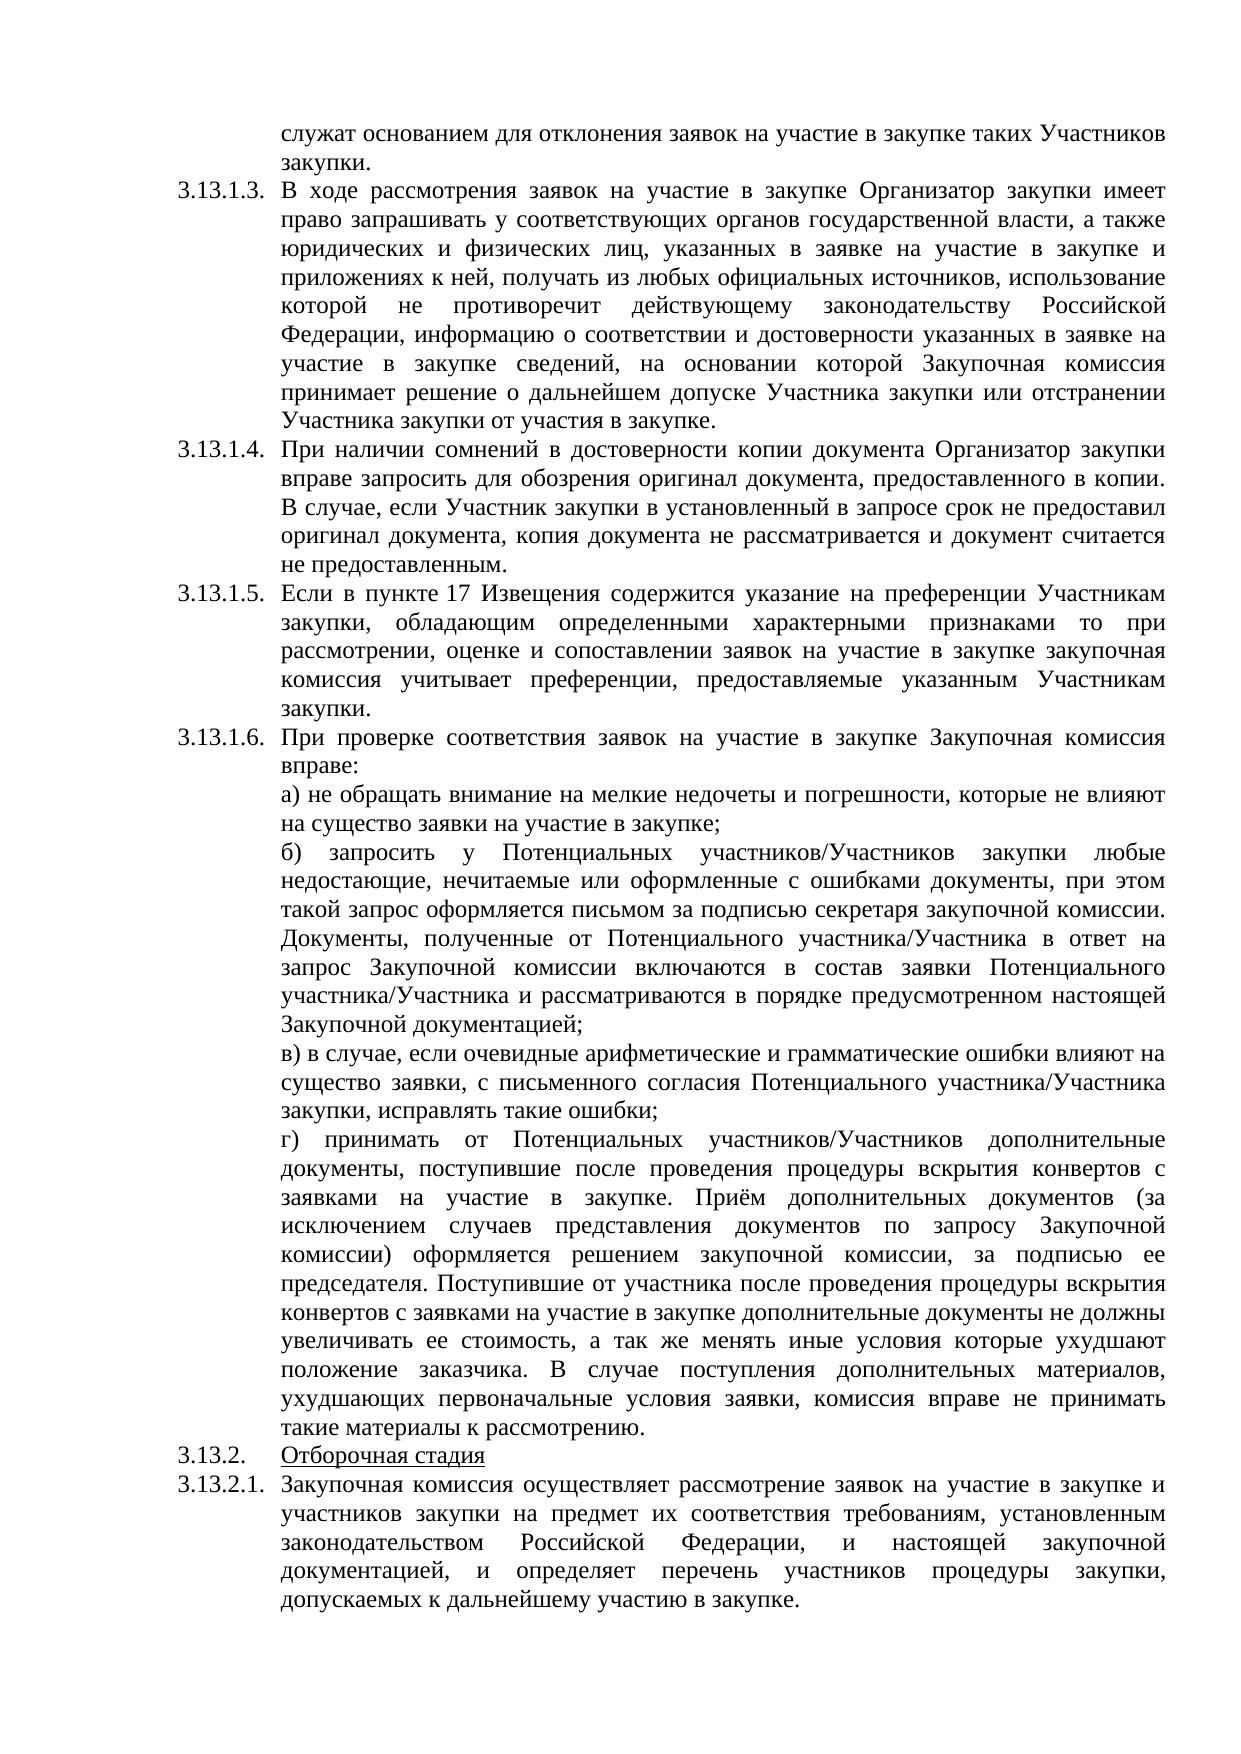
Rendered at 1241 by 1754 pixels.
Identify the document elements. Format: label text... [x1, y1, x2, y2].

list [177, 118, 1167, 176]
list Отборочная стадия [177, 1441, 1167, 1469]
list В ходе рассмотрения заявок на участие в закупке Организатор закупки имеет право запрашивать у соответствующих органов государственной власти, а также юридических и физических лиц, указанных в заявке на участие в закупке и приложениях к ней, получать из любых официальных источников, использование которой не противоречит действующему законодательству Российской Федерации, информацию о соответствии и достоверности указанных в заявке на участие в закупке сведений, на основании которой Закупочная комиссия принимает решение о дальнейшем допуске Участника закупки или отстранении Участника закупки от участия в закупке. [177, 176, 1167, 434]
list Если в пункте 17 Извещения содержится указание на преференции Участникам закупки, обладающим определенными характерными признаками то при рассмотрении, оценке и сопоставлении заявок на участие в закупке закупочная комиссия учитывает преференции, предоставляемые указанным Участникам закупки. [177, 578, 1167, 722]
list а) не обращать внимание на мелкие недочеты и погрешности, которые не влияют на существо заявки на участие в закупке; [281, 779, 1167, 837]
list Закупочная комиссия осуществляет рассмотрение заявок на участие в закупке и участников закупки на предмет их соответствия требованиям, установленным законодательством Российской Федерации, и настоящей закупочной документацией, и определяет перечень участников процедуры закупки, допускаемых к дальнейшему участию в закупке. [177, 1469, 1167, 1613]
list г) принимать от Потенциальных участников/Участников дополнительные документы, поступившие после проведения процедуры вскрытия конвертов с заявками на участие в закупке. Приём дополнительных документов (за исключением случаев представления документов по запросу Закупочной комиссии) оформляется решением закупочной комиссии, за подписью ее председателя. Поступившие от участника после проведения процедуры вскрытия конвертов с заявками на участие в закупке дополнительные документы не должны увеличивать ее стоимость, а так же менять иные условия которые ухудшают положение заказчика. В случае поступления дополнительных материалов, ухудшающих первоначальные условия заявки, комиссия вправе не принимать такие материалы к рассмотрению. [281, 1124, 1167, 1441]
list При проверке соответствия заявок на участие в закупке Закупочная комиссия вправе: [177, 722, 1167, 779]
list б) запросить у Потенциальных участников/Участников закупки любые недостающие, нечитаемые или оформленные с ошибками документы, при этом такой запрос оформляется письмом за подписью секретаря закупочной комиссии. Документы, полученные от Потенциального участника/Участника в ответ на запрос Закупочной комиссии включаются в состав заявки Потенциального участника/Участника и рассматриваются в порядке предусмотренном настоящей Закупочной документацией; [281, 837, 1167, 1038]
list При наличии сомнений в достоверности копии документа Организатор закупки вправе запросить для обозрения оригинал документа, предоставленного в копии. В случае, если Участник закупки в установленный в запросе срок не предоставил оригинал документа, копия документа не рассматривается и документ считается не предоставленным. [177, 434, 1167, 578]
list в) в случае, если очевидные арифметические и грамматические ошибки влияют на существо заявки, с письменного согласия Потенциального участника/Участника закупки, исправлять такие ошибки; [281, 1038, 1167, 1124]
